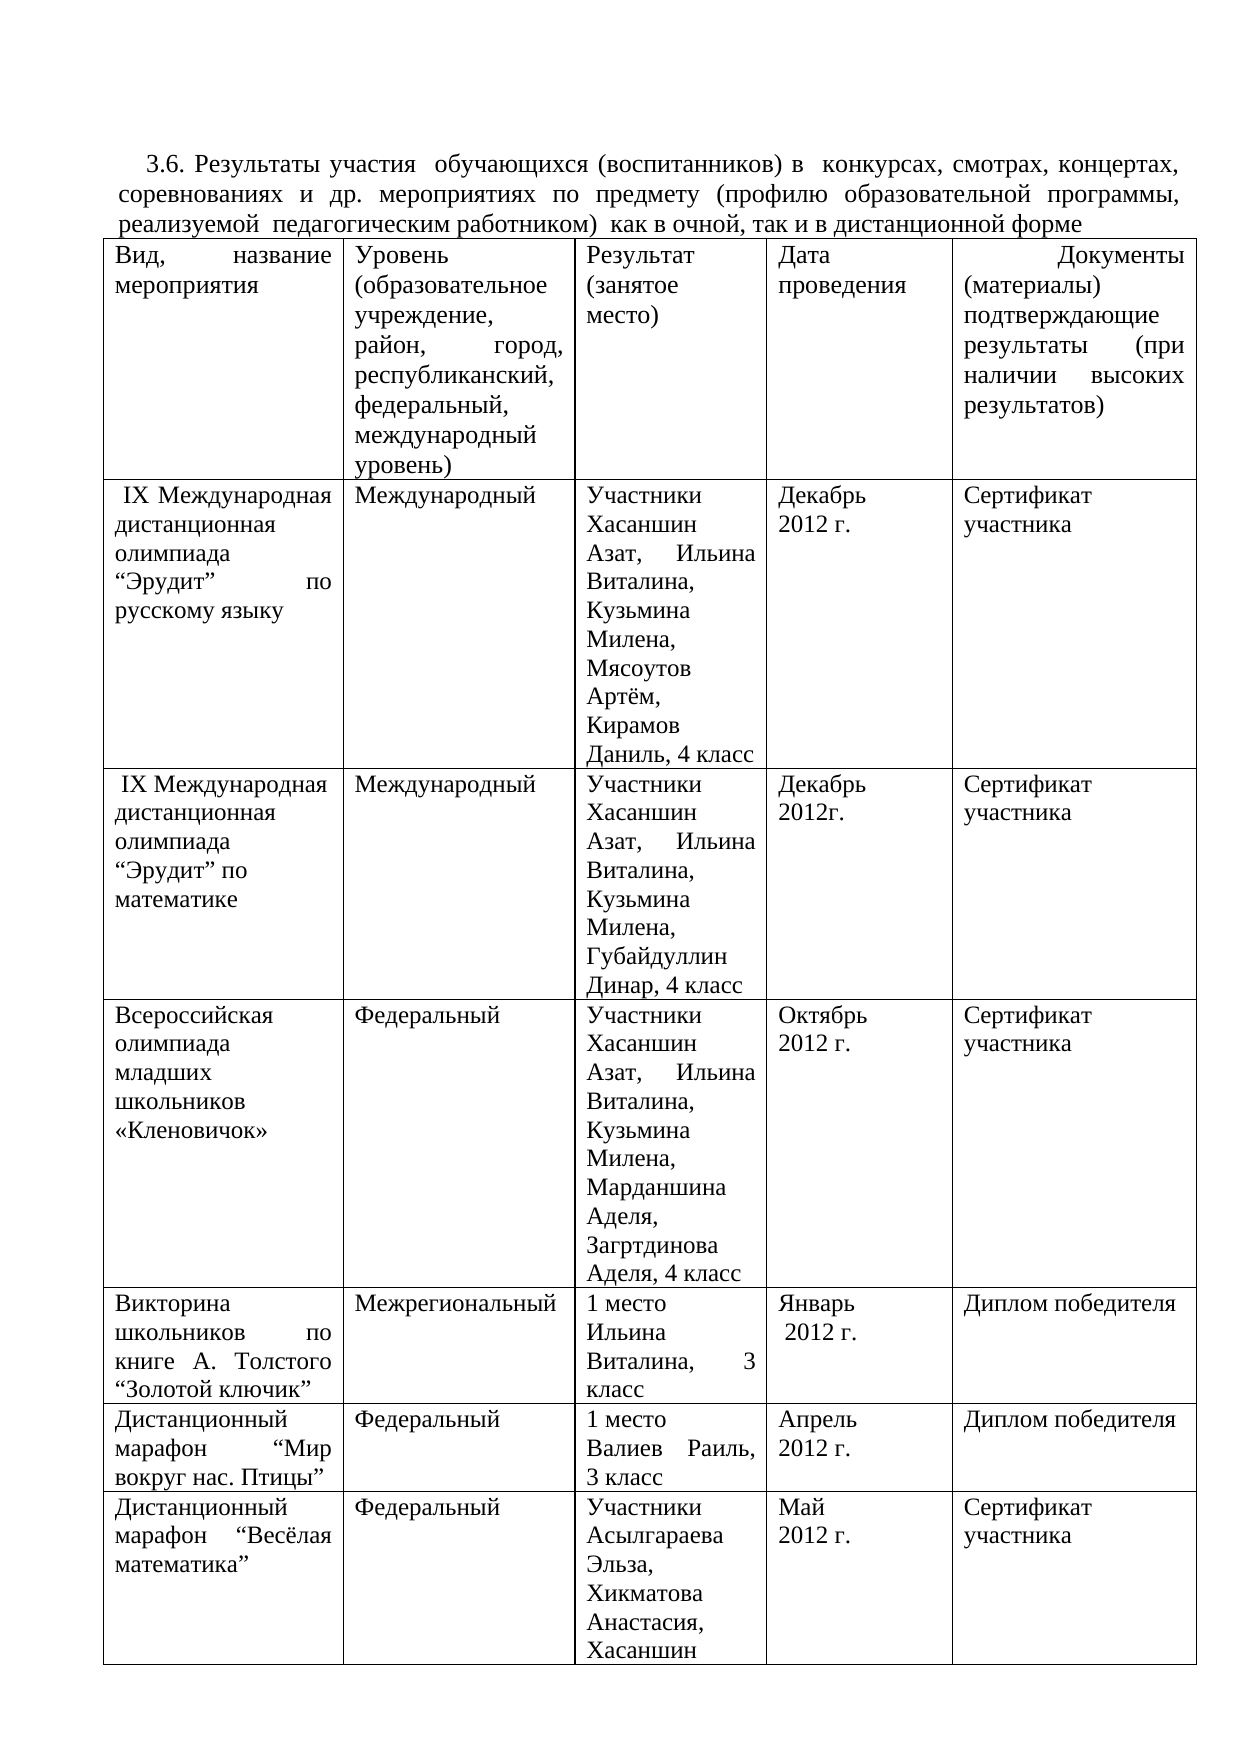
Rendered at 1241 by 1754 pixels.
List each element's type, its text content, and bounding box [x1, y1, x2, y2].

table_cell Викторина школьников по книге А. Толстого “Золотой ключик” [104, 1288, 343, 1403]
table_cell Апрель 2012 г. [767, 1404, 952, 1491]
table_cell Октябрь 2012 г. [767, 1000, 952, 1287]
table_header Документы (материалы) подтверждающие результаты (при наличии высоких результатов) [953, 239, 1196, 479]
table_cell 1 место Валиев Раиль, 3 класс [576, 1404, 766, 1491]
table_cell Сертификат участника [953, 769, 1196, 999]
table_cell Декабрь 2012 г. [767, 480, 952, 768]
table_cell Участники Хасаншин Азат, Ильина Виталина, Кузьмина Милена, Губайдуллин Динар, 4 класс [576, 769, 766, 999]
table_header Дата проведения [767, 239, 952, 479]
table_cell Январь 2012 г. [767, 1288, 952, 1403]
table_cell Участники Хасаншин Азат, Ильина Виталина, Кузьмина Милена, Марданшина Аделя, Загртдинова Аделя, 4 класс [576, 1000, 766, 1287]
table_cell Межрегиональный [344, 1288, 574, 1403]
table_cell Федеральный [344, 1492, 574, 1664]
table_cell Международный [344, 480, 574, 768]
table_cell Федеральный [344, 1404, 574, 1491]
table_cell IX Международная дистанционная олимпиада “Эрудит” по математике [104, 769, 343, 999]
table_cell Май 2012 г. [767, 1492, 952, 1664]
table_cell Диплом победителя [953, 1288, 1196, 1403]
table_cell Декабрь 2012г. [767, 769, 952, 999]
table_cell Сертификат участника [953, 1000, 1196, 1287]
table_cell Диплом победителя [953, 1404, 1196, 1491]
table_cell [576, 1492, 766, 1664]
text 3.6. Результаты участия обучающихся (воспитанников) в конкурсах, смотрах, концертах, соревнованиях и др. мероприятиях по предмету (профилю образовательной программы, реализуемой педагогическим работником) как в очной, так и в дистанционной форме [118, 148, 1181, 238]
table_cell IX Международная дистанционная олимпиада “Эрудит” по русскому языку [104, 480, 343, 768]
table_cell Федеральный [344, 1000, 574, 1287]
table_cell Дистанционный марафон “Мир вокруг нас. Птицы” [104, 1404, 343, 1491]
table_cell Сертификат участника [953, 480, 1196, 768]
table_header Вид, название мероприятия [104, 239, 343, 479]
table_cell Участники Хасаншин Азат, Ильина Виталина, Кузьмина Милена, Мясоутов Артём, Кирамов Даниль, 4 класс [576, 480, 766, 768]
table_cell Всероссийская олимпиада младших школьников «Кленовичок» [104, 1000, 343, 1287]
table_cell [104, 1492, 343, 1664]
table_header Результат (занятое место) [576, 239, 766, 479]
table_header Уровень (образовательное учреждение, район, город, республиканский, федеральный, международный уровень) [344, 239, 574, 479]
table_cell Международный [344, 769, 574, 999]
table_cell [953, 1492, 1196, 1664]
table_cell 1 место Ильина Виталина, 3 класс [576, 1288, 766, 1403]
